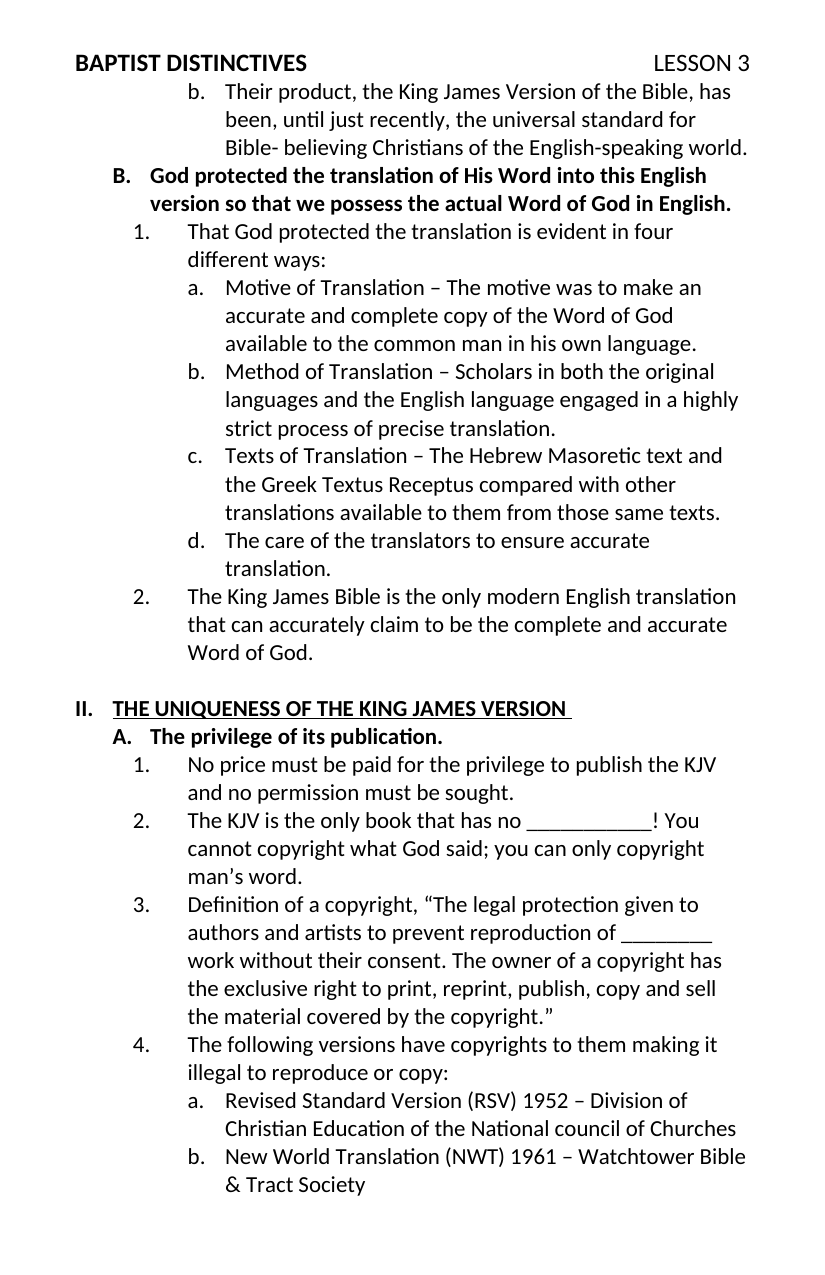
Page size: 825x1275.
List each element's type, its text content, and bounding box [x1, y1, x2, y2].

list THE UNIQUENESS OF THE KING JAMES VERSION [75, 694, 750, 722]
list Definition of a copyright, “The legal protection given to authors and artists to prevent reproduction of ________ work without their consent. The owner of a copyright has the exclusive right to print, reprint, publish, copy and sell the material covered by the copyright.” [150, 890, 750, 1030]
list No price must be paid for the privilege to publish the KJV and no permission must be sought. [150, 750, 750, 806]
list The KJV is the only book that has no ___________! You cannot copyright what God said; you can only copyright man’s word. [150, 806, 750, 890]
list God protected the translation of His Word into this English version so that we possess the actual Word of God in English. [112, 161, 750, 217]
list The care of the translators to ensure accurate translation. [187, 526, 750, 582]
list New World Translation (NWT) 1961 – Watchtower Bible & Tract Society [187, 1142, 750, 1198]
list Their product, the King James Version of the Bible, has been, until just recently, the universal standard for Bible- believing Christians of the English-speaking world. [187, 77, 750, 161]
list Method of Translation – Scholars in both the original languages and the English language engaged in a highly strict process of precise translation. [187, 358, 750, 442]
list The privilege of its publication. [112, 722, 750, 750]
list Texts of Translation – The Hebrew Masoretic text and the Greek Textus Receptus compared with other translations available to them from those same texts. [187, 442, 750, 526]
list Revised Standard Version (RSV) 1952 – Division of Christian Education of the National council of Churches [187, 1086, 750, 1142]
list Motive of Translation – The motive was to make an accurate and complete copy of the Word of God available to the common man in his own language. [187, 273, 750, 358]
list The King James Bible is the only modern English translation that can accurately claim to be the complete and accurate Word of God. [150, 582, 750, 666]
list That God protected the translation is evident in four different ways: [150, 217, 750, 273]
list The following versions have copyrights to them making it illegal to reproduce or copy: [150, 1030, 750, 1086]
